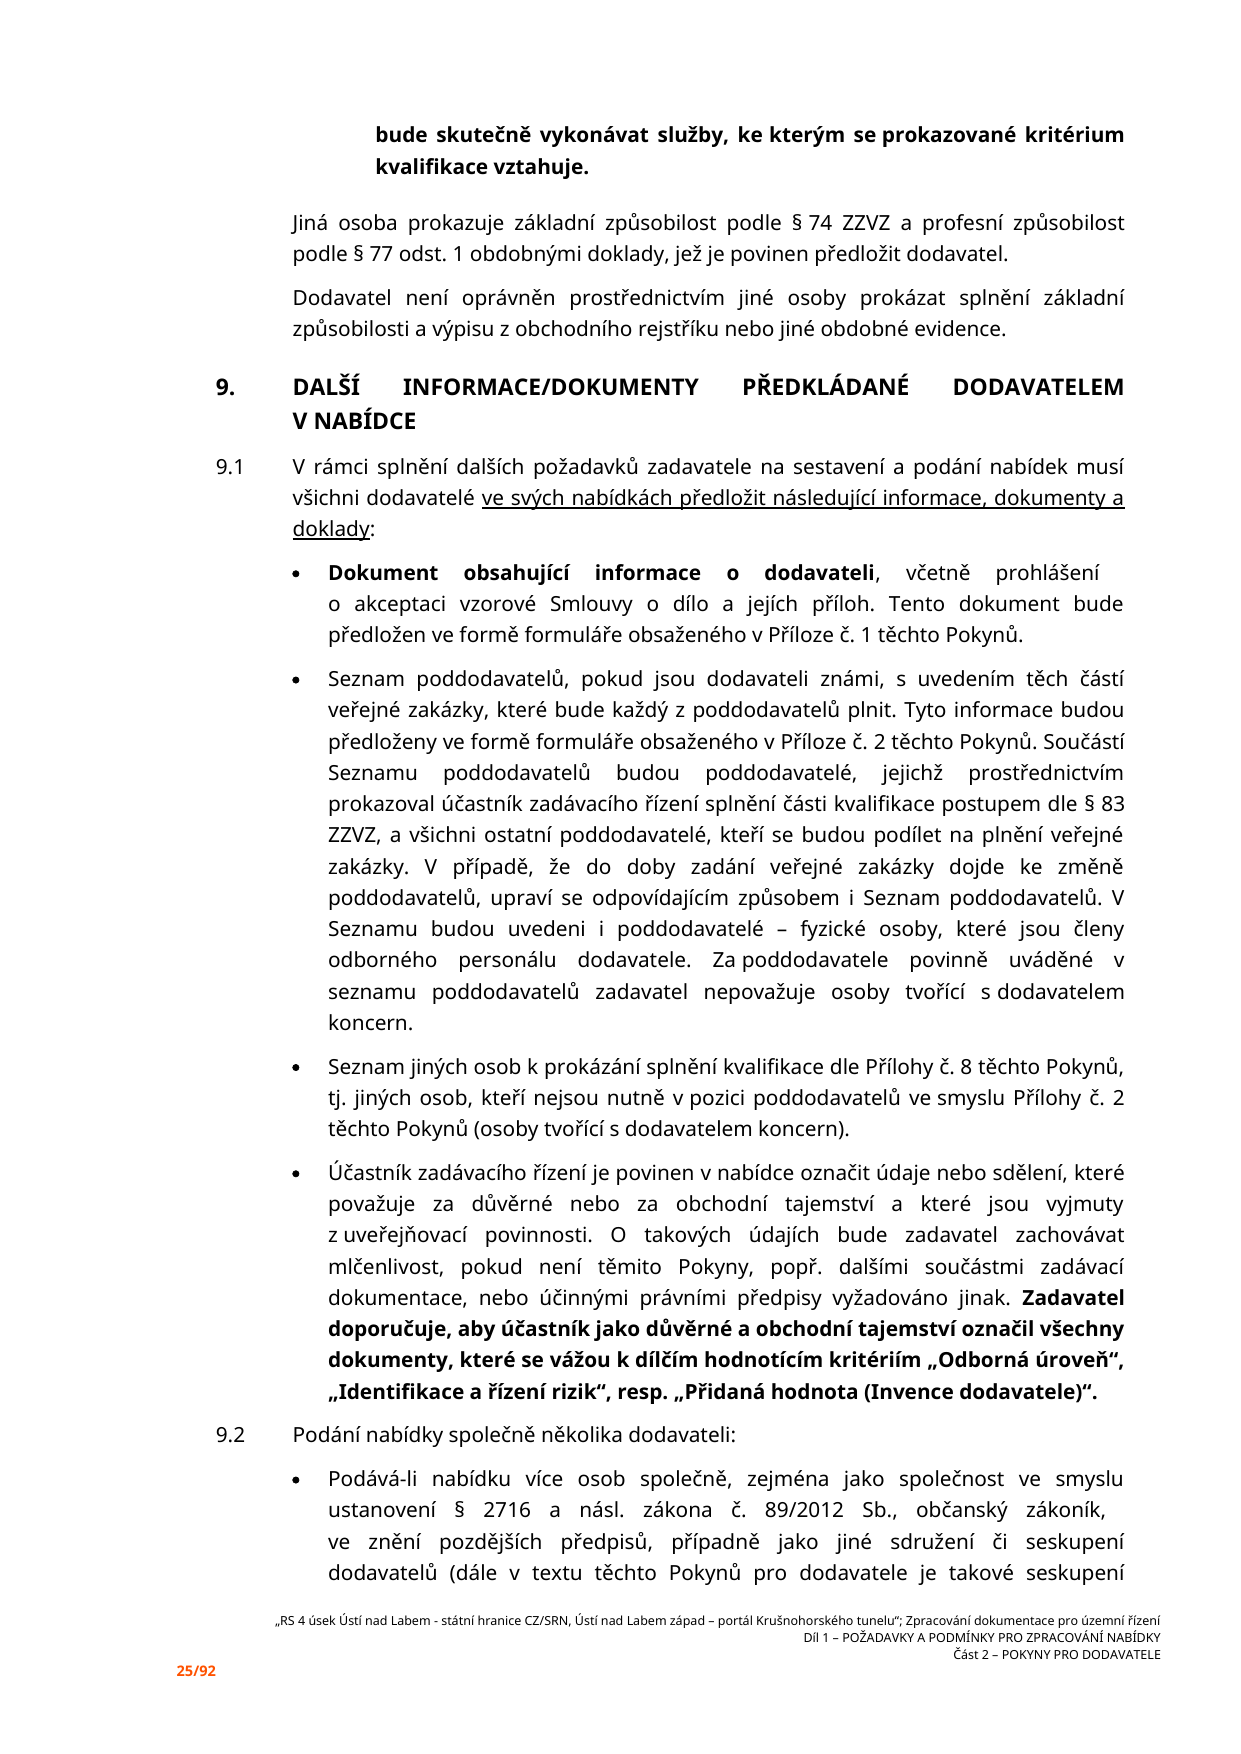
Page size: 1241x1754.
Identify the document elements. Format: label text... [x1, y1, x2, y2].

text Seznam jiných osob k prokázání splnění kvalifikace dle Přílohy č. 8 těchto Pokynů, tj. jiných osob, kteří nejsou nutně v pozici poddodavatelů ve smyslu Přílohy č. 2 těchto Pokynů (osoby tvořící s dodavatelem koncern). [292, 1052, 1125, 1143]
text Seznam poddodavatelů, pokud jsou dodavateli známi, s uvedením těch částí veřejné zakázky, které bude každý z poddodavatelů plnit. Tyto informace budou předloženy ve formě formuláře obsaženého v Příloze č. 2 těchto Pokynů. Součástí Seznamu poddodavatelů budou poddodavatelé, jejichž prostřednictvím prokazoval účastník zadávacího řízení splnění části kvalifikace postupem dle § 83 ZZVZ, a všichni ostatní poddodavatelé, kteří se budou podílet na plnění veřejné zakázky. V případě, že do doby zadání veřejné zakázky dojde ke změně poddodavatelů, upraví se odpovídajícím způsobem i Seznam poddodavatelů. V Seznamu budou uvedeni i poddodavatelé – fyzické osoby, které jsou členy odborného personálu dodavatele. Za poddodavatele povinně uváděné v seznamu poddodavatelů zadavatel nepovažuje osoby tvořící s dodavatelem koncern. [292, 664, 1125, 1037]
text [292, 1464, 1125, 1587]
text Dokument obsahující informace o dodavateli, včetně prohlášení o akceptaci vzorové Smlouvy o dílo a jejích příloh. Tento dokument bude předložen ve formě formuláře obsaženého v Příloze č. 1 těchto Pokynů. [292, 558, 1125, 649]
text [328, 121, 1125, 180]
text Jiná osoba prokazuje základní způsobilost podle § 74 ZZVZ a profesní způsobilost podle § 77 odst. 1 obdobnými doklady, jež je povinen předložit dodavatel. [292, 208, 1125, 268]
text DALŠÍ INFORMACE/DOKUMENTY PŘEDKLÁDANÉ DODAVATELEM v NABÍDCE [216, 371, 1125, 436]
text Podání nabídky společně několika dodavateli: [216, 1421, 1125, 1449]
text V rámci splnění dalších požadavků zadavatele na sestavení a podání nabídek musí všichni dodavatelé ve svých nabídkách předložit následující informace, dokumenty a doklady: [216, 452, 1125, 543]
text Účastník zadávacího řízení je povinen v nabídce označit údaje nebo sdělení, které považuje za důvěrné nebo za obchodní tajemství a které jsou vyjmuty z uveřejňovací povinnosti. O takových údajích bude zadavatel zachovávat mlčenlivost, pokud není těmito Pokyny, popř. dalšími součástmi zadávací dokumentace, nebo účinnými právními předpisy vyžadováno jinak. Zadavatel doporučuje, aby účastník jako důvěrné a obchodní tajemství označil všechny dokumenty, které se vážou k dílčím hodnotícím kritériím „Odborná úroveň“, „Identifikace a řízení rizik“, resp. „Přidaná hodnota (Invence dodavatele)“. [292, 1158, 1125, 1405]
text Dodavatel není oprávněn prostřednictvím jiné osoby prokázat splnění základní způsobilosti a výpisu z obchodního rejstříku nebo jiné obdobné evidence. [292, 283, 1125, 343]
